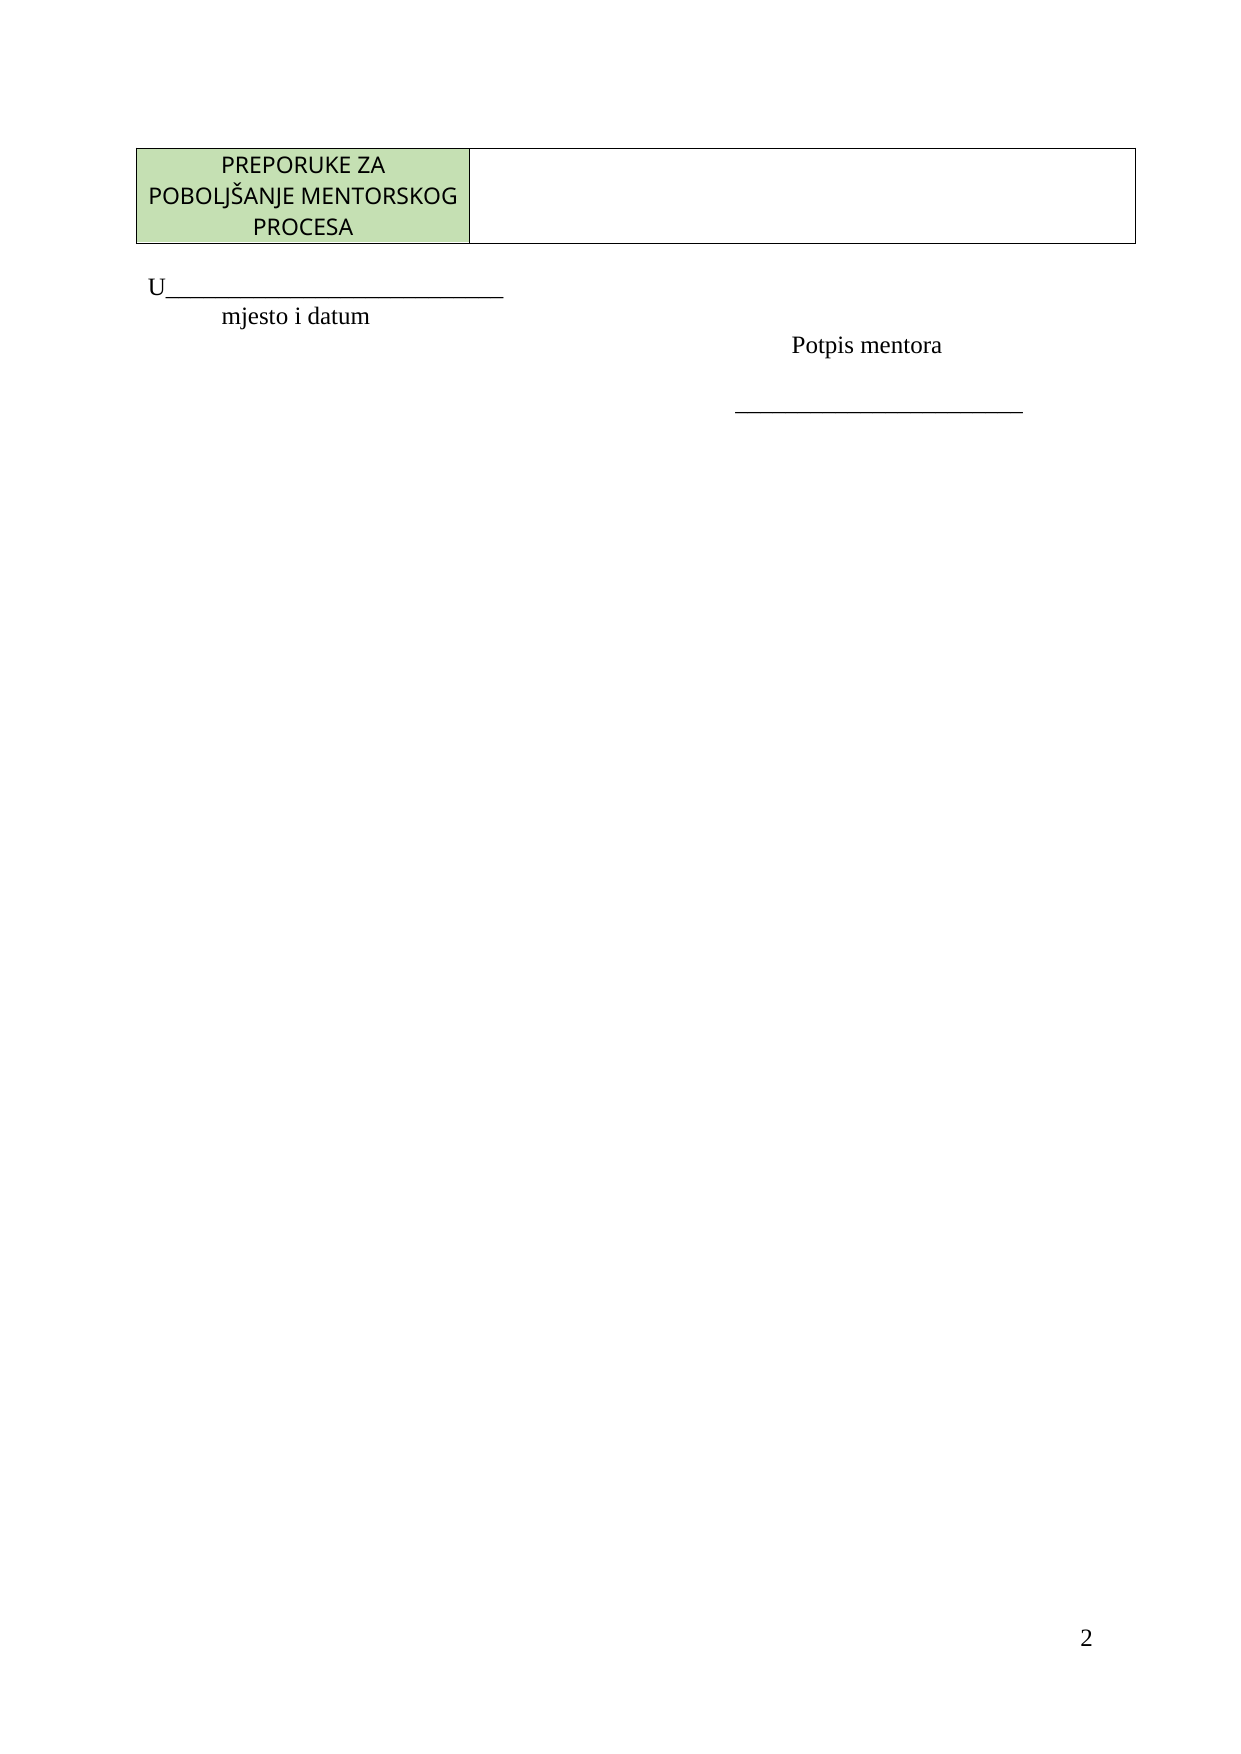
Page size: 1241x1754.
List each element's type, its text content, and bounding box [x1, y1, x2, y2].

text _______________________ [148, 387, 1093, 416]
text U___________________________ [148, 272, 1093, 301]
text Potpis mentora [148, 330, 1093, 358]
table_cell PREPORUKE ZA POBOLJŠANJE MENTORSKOG PROCESA [137, 149, 469, 242]
table_cell [470, 149, 1135, 242]
text mjesto i datum [148, 301, 1093, 330]
